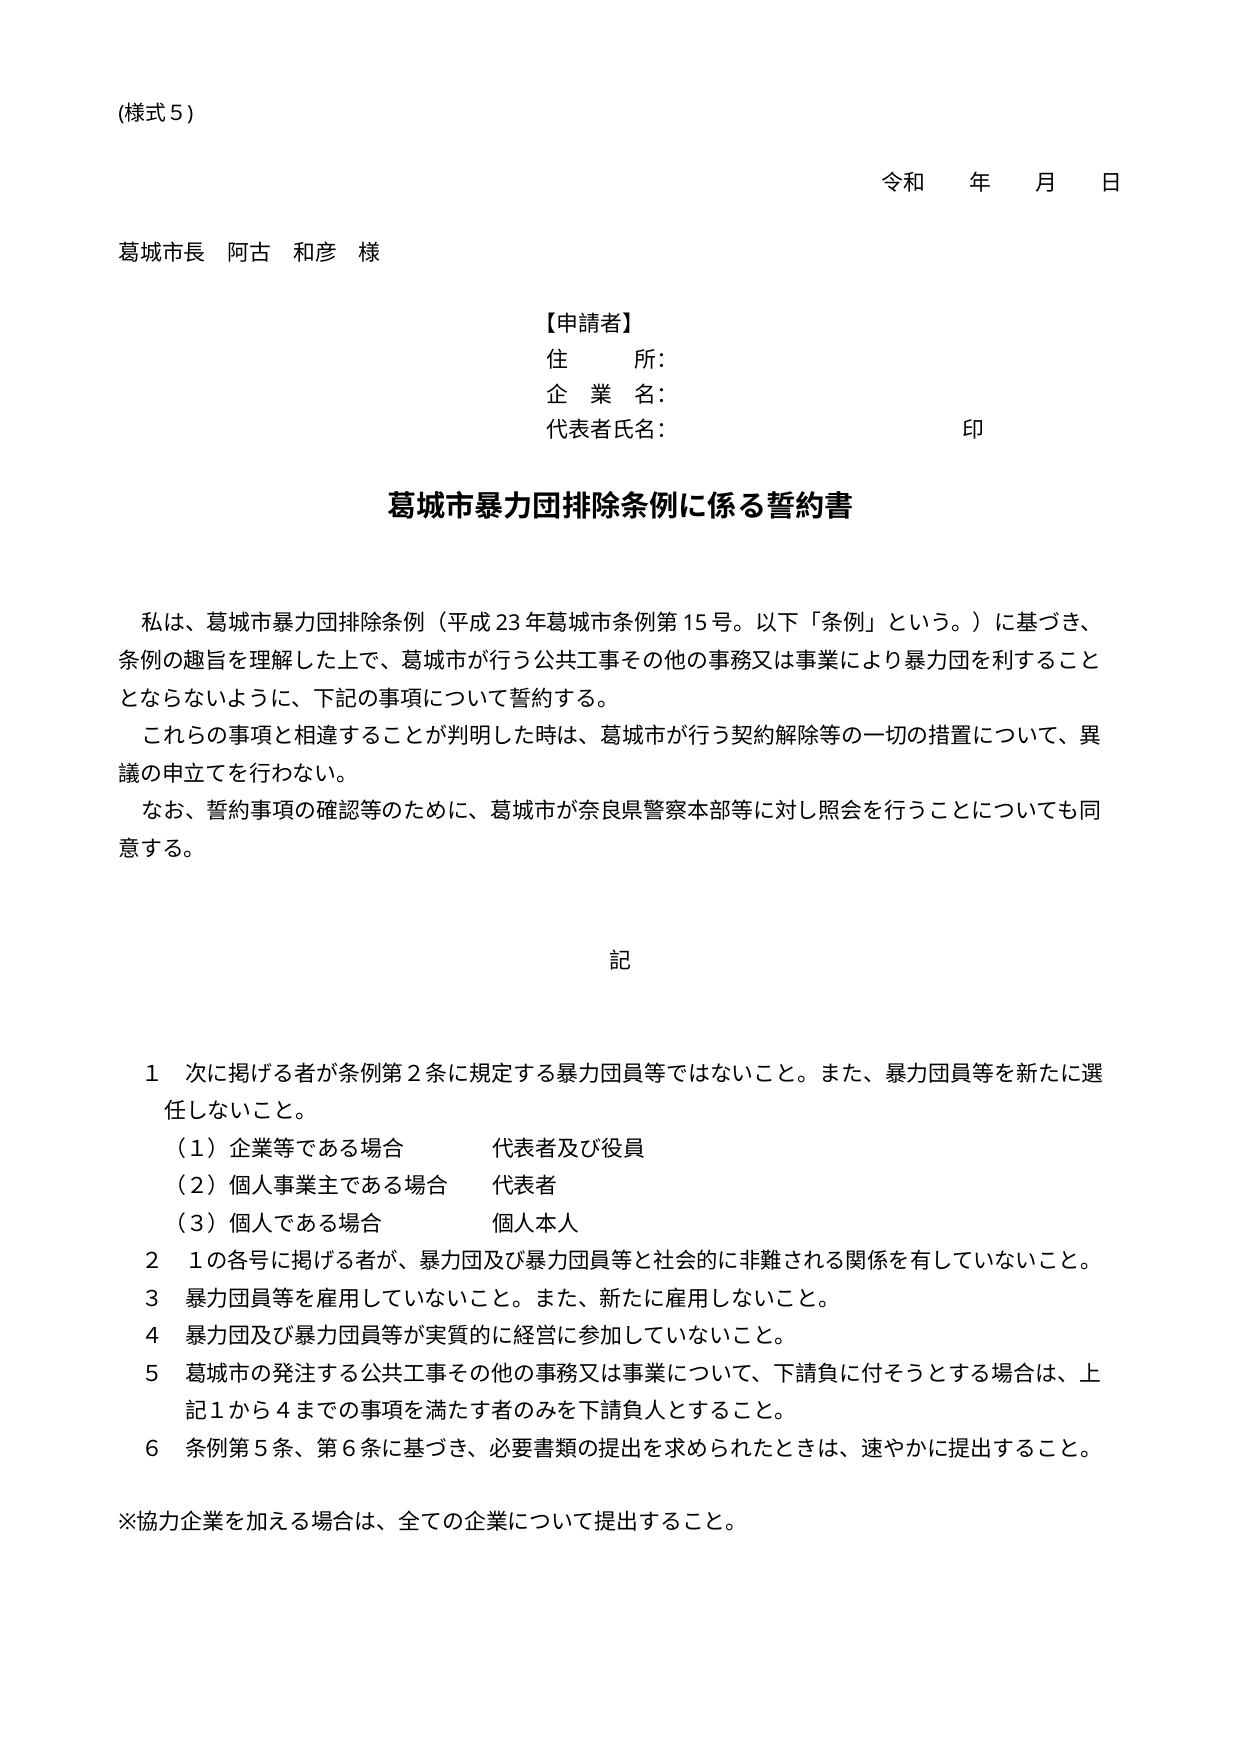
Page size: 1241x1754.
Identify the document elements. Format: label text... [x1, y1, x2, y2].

text 企 業 名： [118, 374, 1122, 409]
text 葛城市暴力団排除条例に係る誓約書 [118, 482, 1122, 525]
text 【申請者】 [118, 303, 1122, 339]
text 私は、葛城市暴力団排除条例（平成23年葛城市条例第15号。以下「条例」という。）に基づき、条例の趣旨を理解した上で、葛城市が行う公共工事その他の事務又は事業により暴力団を利することとならないように、下記の事項について誓約する。 [118, 600, 1122, 712]
text （３）個人である場合 個人本人 [118, 1200, 1122, 1237]
text ５ 葛城市の発注する公共工事その他の事務又は事業について、下請負に付そうとする場合は、上記１から４までの事項を満たす者のみを下請負人とすること。 [141, 1350, 1122, 1425]
text なお、誓約事項の確認等のために、葛城市が奈良県警察本部等に対し照会を行うことについても同意する。 [118, 787, 1122, 862]
text ２ １の各号に掲げる者が、暴力団及び暴力団員等と社会的に非難される関係を有していないこと。 [141, 1237, 1122, 1275]
text これらの事項と相違することが判明した時は、葛城市が行う契約解除等の一切の措置について、異議の申立てを行わない。 [118, 712, 1122, 787]
text 住 所： [118, 339, 1122, 374]
text ４ 暴力団及び暴力団員等が実質的に経営に参加していないこと。 [118, 1312, 1122, 1350]
text １ 次に掲げる者が条例第２条に規定する暴力団員等ではないこと。また、暴力団員等を新たに選任しないこと。 [141, 1050, 1122, 1125]
text ※協力企業を加える場合は、全ての企業について提出すること。 [118, 1500, 1122, 1537]
text ６ 条例第５条、第６条に基づき、必要書類の提出を求められたときは、速やかに提出すること。 [141, 1425, 1122, 1462]
text 葛城市長 阿古 和彦 様 [118, 232, 1122, 268]
subtitle 記 [118, 937, 1122, 975]
text 代表者氏名： 印 [118, 409, 1122, 445]
text （１）企業等である場合 代表者及び役員 [118, 1125, 1122, 1162]
text 令和 年 月 日 [118, 162, 1122, 197]
text （２）個人事業主である場合 代表者 [118, 1162, 1122, 1200]
text ３ 暴力団員等を雇用していないこと。また、新たに雇用しないこと。 [118, 1275, 1122, 1312]
